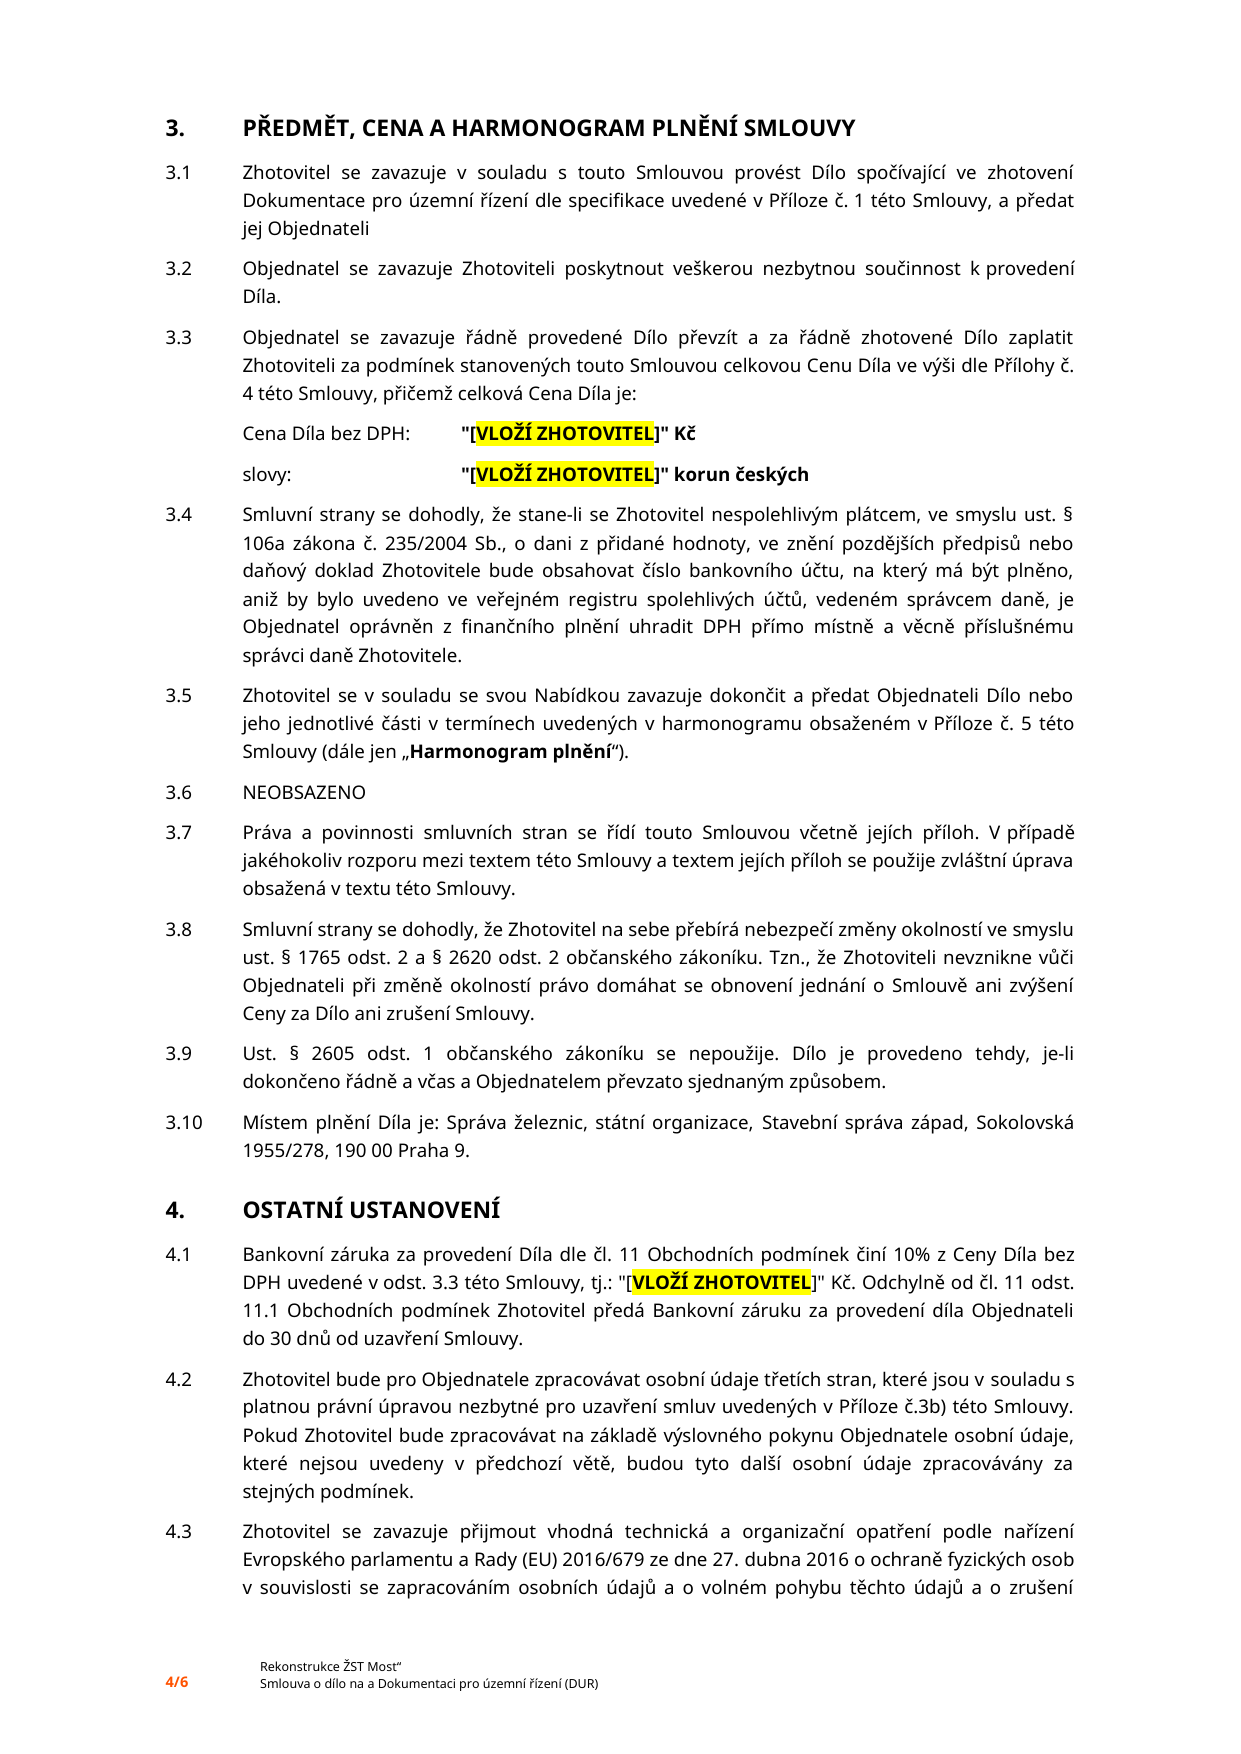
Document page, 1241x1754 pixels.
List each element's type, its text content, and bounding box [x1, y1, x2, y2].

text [165, 1518, 1075, 1600]
text Objednatel se zavazuje Zhotoviteli poskytnout veškerou nezbytnou součinnost k provedení Díla. [165, 256, 1075, 309]
text Zhotovitel se zavazuje v souladu s touto Smlouvou provést Dílo spočívající ve zhotovení Dokumentace pro územní řízení dle specifikace uvedené v Příloze č. 1 této Smlouvy, a předat jej Objednateli [165, 159, 1075, 241]
text slovy: "[VLOŽÍ ZHOTOVITEL]" korun českých [242, 461, 476, 487]
text Smluvní strany se dohodly, že stane-li se Zhotovitel nespolehlivým plátcem, ve smyslu ust. § 106a zákona č. 235/2004 Sb., o dani z přidané hodnoty, ve znění pozdějších předpisů nebo daňový doklad Zhotovitele bude obsahovat číslo bankovního účtu, na který má být plněno, aniž by bylo uvedeno ve veřejném registru spolehlivých účtů, vedeném správcem daně, je Objednatel oprávněn z finančního plnění uhradit DPH přímo místně a věcně příslušnému správci daně Zhotovitele. [165, 502, 1075, 667]
text Bankovní záruka za provedení Díla dle čl. 11 Obchodních podmínek činí 10% z Ceny Díla bez DPH uvedené v odst. 3.3 této Smlouvy, tj.: "[VLOŽÍ ZHOTOVITEL]" Kč. Odchylně od čl. 11 odst. 11.1 Obchodních podmínek Zhotovitel předá Bankovní záruku za provedení díla Objednateli do 30 dnů od uzavření Smlouvy. [165, 1241, 1075, 1351]
text Ust. § 2605 odst. 1 občanského zákoníku se nepoužije. Dílo je provedeno tehdy, je-li dokončeno řádně a včas a Objednatelem převzato sjednaným způsobem. [165, 1041, 1075, 1094]
text Cena Díla bez DPH: "[VLOŽÍ ZHOTOVITEL]" Kč [654, 421, 1075, 446]
text PŘEDMĚT, CENA A HARMONOGRAM PLNĚNÍ SMLOUVY [165, 112, 1075, 143]
text Místem plnění Díla je: Správa železnic, státní organizace, Stavební správa západ, Sokolovská 1955/278, 190 00 Praha 9. [165, 1109, 1075, 1163]
text Zhotovitel bude pro Objednatele zpracovávat osobní údaje třetích stran, které jsou v souladu s platnou právní úpravou nezbytné pro uzavření smluv uvedených v Příloze č.3b) této Smlouvy. Pokud Zhotovitel bude zpracovávat na základě výslovného pokynu Objednatele osobní údaje, které nejsou uvedeny v předchozí větě, budou tyto další osobní údaje zpracovávány za stejných podmínek. [165, 1366, 1075, 1503]
text slovy: "[VLOŽÍ ZHOTOVITEL]" korun českých [654, 461, 1075, 487]
text Smluvní strany se dohodly, že Zhotovitel na sebe přebírá nebezpečí změny okolností ve smyslu ust. § 1765 odst. 2 a § 2620 odst. 2 občanského zákoníku. Tzn., že Zhotoviteli nevznikne vůči Objednateli při změně okolností právo domáhat se obnovení jednání o Smlouvě ani zvýšení Ceny za Dílo ani zrušení Smlouvy. [165, 916, 1075, 1026]
text Zhotovitel se v souladu se svou Nabídkou zavazuje dokončit a předat Objednateli Dílo nebo jeho jednotlivé části v termínech uvedených v harmonogramu obsaženém v Příloze č. 5 této Smlouvy (dále jen „Harmonogram plnění“). [165, 682, 1075, 764]
text Objednatel se zavazuje řádně provedené Dílo převzít a za řádně zhotovené Dílo zaplatit Zhotoviteli za podmínek stanovených touto Smlouvou celkovou Cenu Díla ve výši dle Přílohy č. 4 této Smlouvy, přičemž celková Cena Díla je: [165, 324, 1075, 406]
text Cena Díla bez DPH: "[VLOŽÍ ZHOTOVITEL]" Kč [242, 421, 476, 446]
text NEOBSAZENO [165, 779, 1075, 804]
text OSTATNÍ USTANOVENÍ [165, 1194, 1075, 1226]
text Práva a povinnosti smluvních stran se řídí touto Smlouvou včetně jejích příloh. V případě jakéhokoliv rozporu mezi textem této Smlouvy a textem jejích příloh se použije zvláštní úprava obsažená v textu této Smlouvy. [165, 819, 1075, 901]
